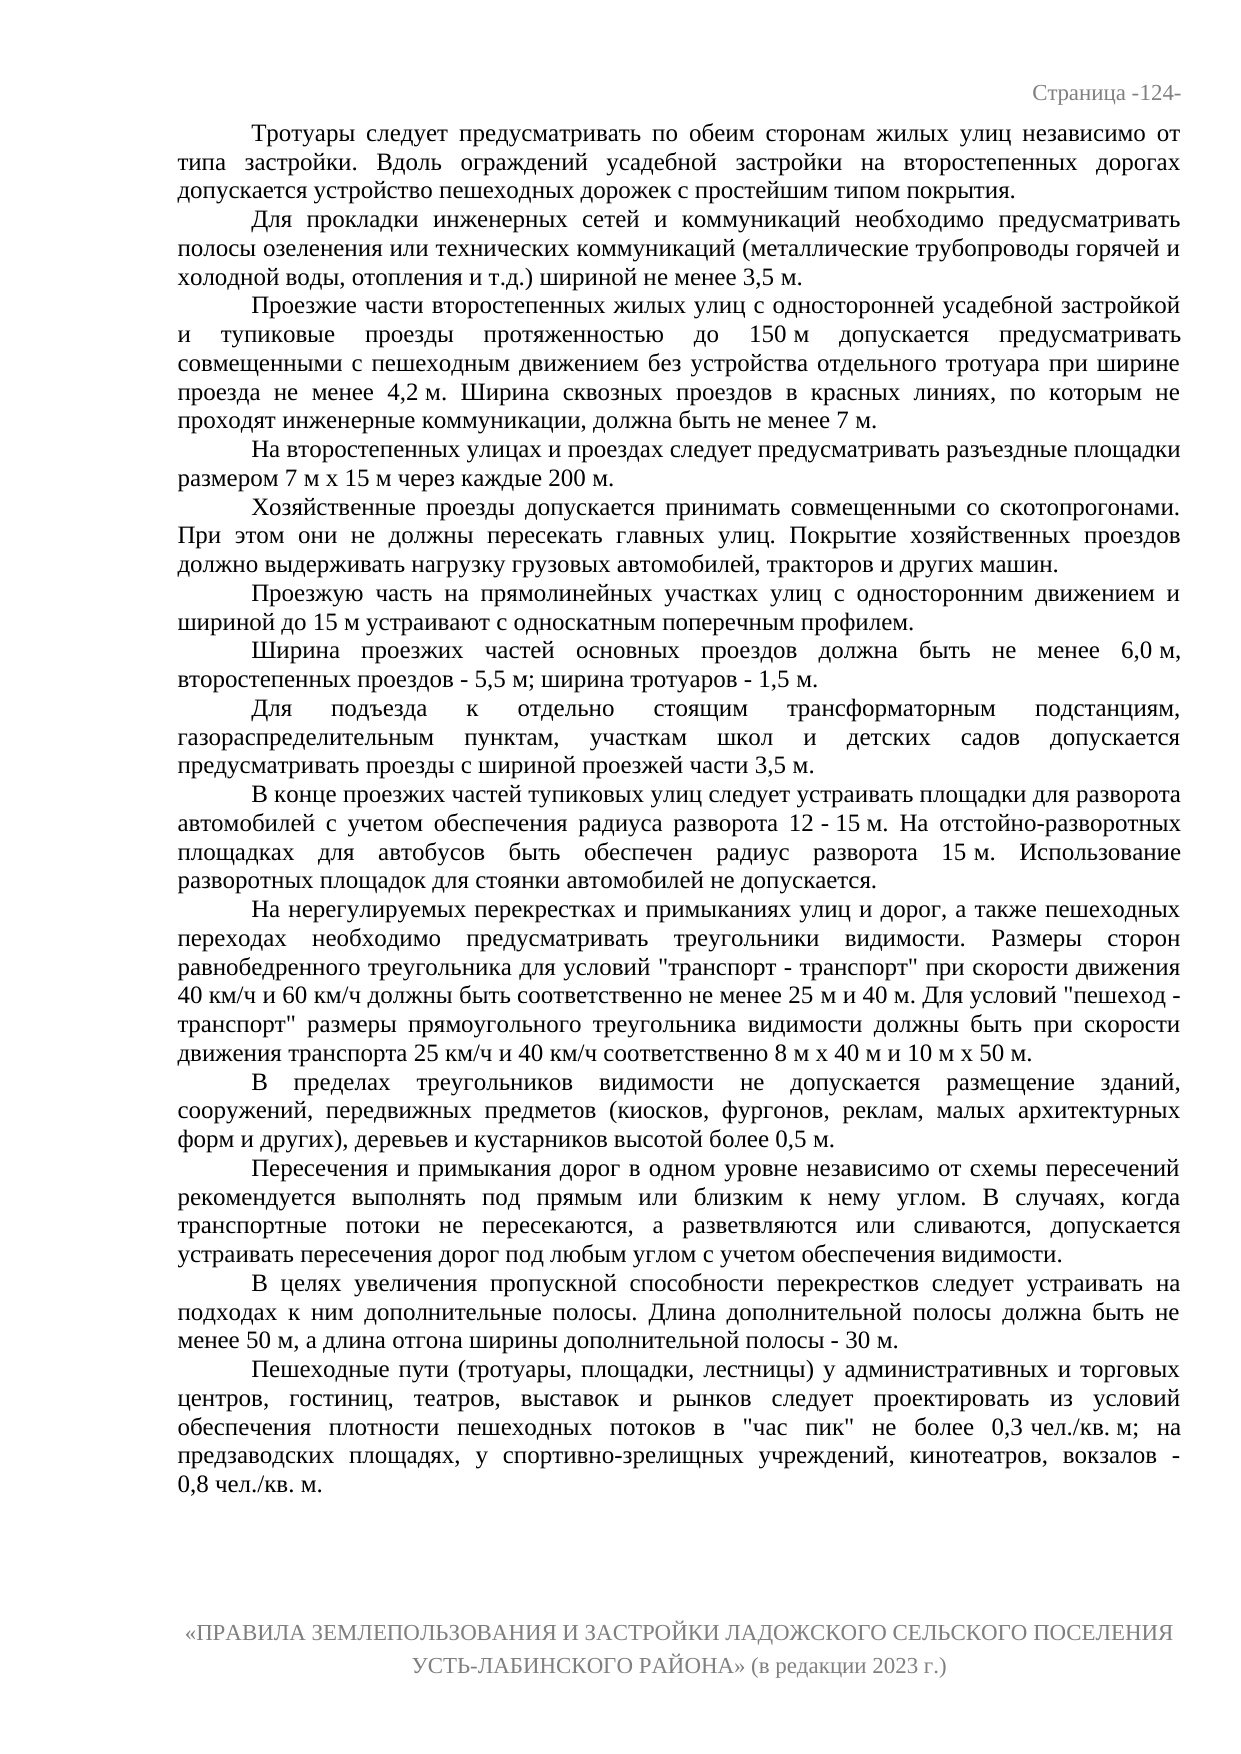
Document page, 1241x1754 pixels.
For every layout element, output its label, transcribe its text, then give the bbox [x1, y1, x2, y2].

text В пределах треугольников видимости не допускается размещение зданий, сооружений, передвижных предметов (киосков, фургонов, реклам, малых архитектурных форм и других), деревьев и кустарников высотой более 0,5 м. [177, 1067, 1181, 1153]
text Для подъезда к отдельно стоящим трансформаторным подстанциям, газораспределительным пунктам, участкам школ и детских садов допускается предусматривать проезды с шириной проезжей части 3,5 м. [177, 693, 1181, 779]
text Проезжую часть на прямолинейных участках улиц с односторонним движением и шириной до 15 м устраивают с односкатным поперечным профилем. [177, 578, 1181, 636]
text Для прокладки инженерных сетей и коммуникаций необходимо предусматривать полосы озеленения или технических коммуникаций (металлические трубопроводы горячей и холодной воды, отопления и т.д.) шириной не менее 3,5 м. [177, 204, 1181, 291]
text Тротуары следует предусматривать по обеим сторонам жилых улиц независимо от типа застройки. Вдоль ограждений усадебной застройки на второстепенных дорогах допускается устройство пешеходных дорожек с простейшим типом покрытия. [177, 118, 1181, 204]
text Пешеходные пути (тротуары, площадки, лестницы) у административных и торговых центров, гостиниц, театров, выставок и рынков следует проектировать из условий обеспечения плотности пешеходных потоков в "час пик" не более 0,3 чел./кв. м; на предзаводских площадях, у спортивно-зрелищных учреждений, кинотеатров, вокзалов - 0,8 чел./кв. м. [177, 1354, 1181, 1498]
text Хозяйственные проезды допускается принимать совмещенными со скотопрогонами. При этом они не должны пересекать главных улиц. Покрытие хозяйственных проездов должно выдерживать нагрузку грузовых автомобилей, тракторов и других машин. [177, 492, 1181, 578]
text На нерегулируемых перекрестках и примыканиях улиц и дорог, а также пешеходных переходах необходимо предусматривать треугольники видимости. Размеры сторон равнобедренного треугольника для условий "транспорт - транспорт" при скорости движения 40 км/ч и 60 км/ч должны быть соответственно не менее 25 м и 40 м. Для условий "пешеход - транспорт" размеры прямоугольного треугольника видимости должны быть при скорости движения транспорта 25 км/ч и 40 км/ч соответственно 8 м x 40 м и 10 м x 50 м. [177, 894, 1181, 1067]
text В целях увеличения пропускной способности перекрестков следует устраивать на подходах к ним дополнительные полосы. Длина дополнительной полосы должна быть не менее 50 м, а длина отгона ширины дополнительной полосы - 30 м. [177, 1268, 1181, 1354]
text Ширина проезжих частей основных проездов должна быть не менее 6,0 м, второстепенных проездов - 5,5 м; ширина тротуаров - 1,5 м. [177, 636, 1181, 693]
text В конце проезжих частей тупиковых улиц следует устраивать площадки для разворота автомобилей с учетом обеспечения радиуса разворота 12 - 15 м. На отстойно-разворотных площадках для автобусов быть обеспечен радиус разворота 15 м. Использование разворотных площадок для стоянки автомобилей не допускается. [177, 779, 1181, 894]
text Проезжие части второстепенных жилых улиц с односторонней усадебной застройкой и тупиковые проезды протяженностью до 150 м допускается предусматривать совмещенными с пешеходным движением без устройства отдельного тротуара при ширине проезда не менее 4,2 м. Ширина сквозных проездов в красных линиях, по которым не проходят инженерные коммуникации, должна быть не менее 7 м. [177, 291, 1181, 434]
text На второстепенных улицах и проездах следует предусматривать разъездные площадки размером 7 м x 15 м через каждые 200 м. [177, 434, 1181, 492]
text Пересечения и примыкания дорог в одном уровне независимо от схемы пересечений рекомендуется выполнять под прямым или близким к нему углом. В случаях, когда транспортные потоки не пересекаются, а разветвляются или сливаются, допускается устраивать пересечения дорог под любым углом с учетом обеспечения видимости. [177, 1153, 1181, 1268]
